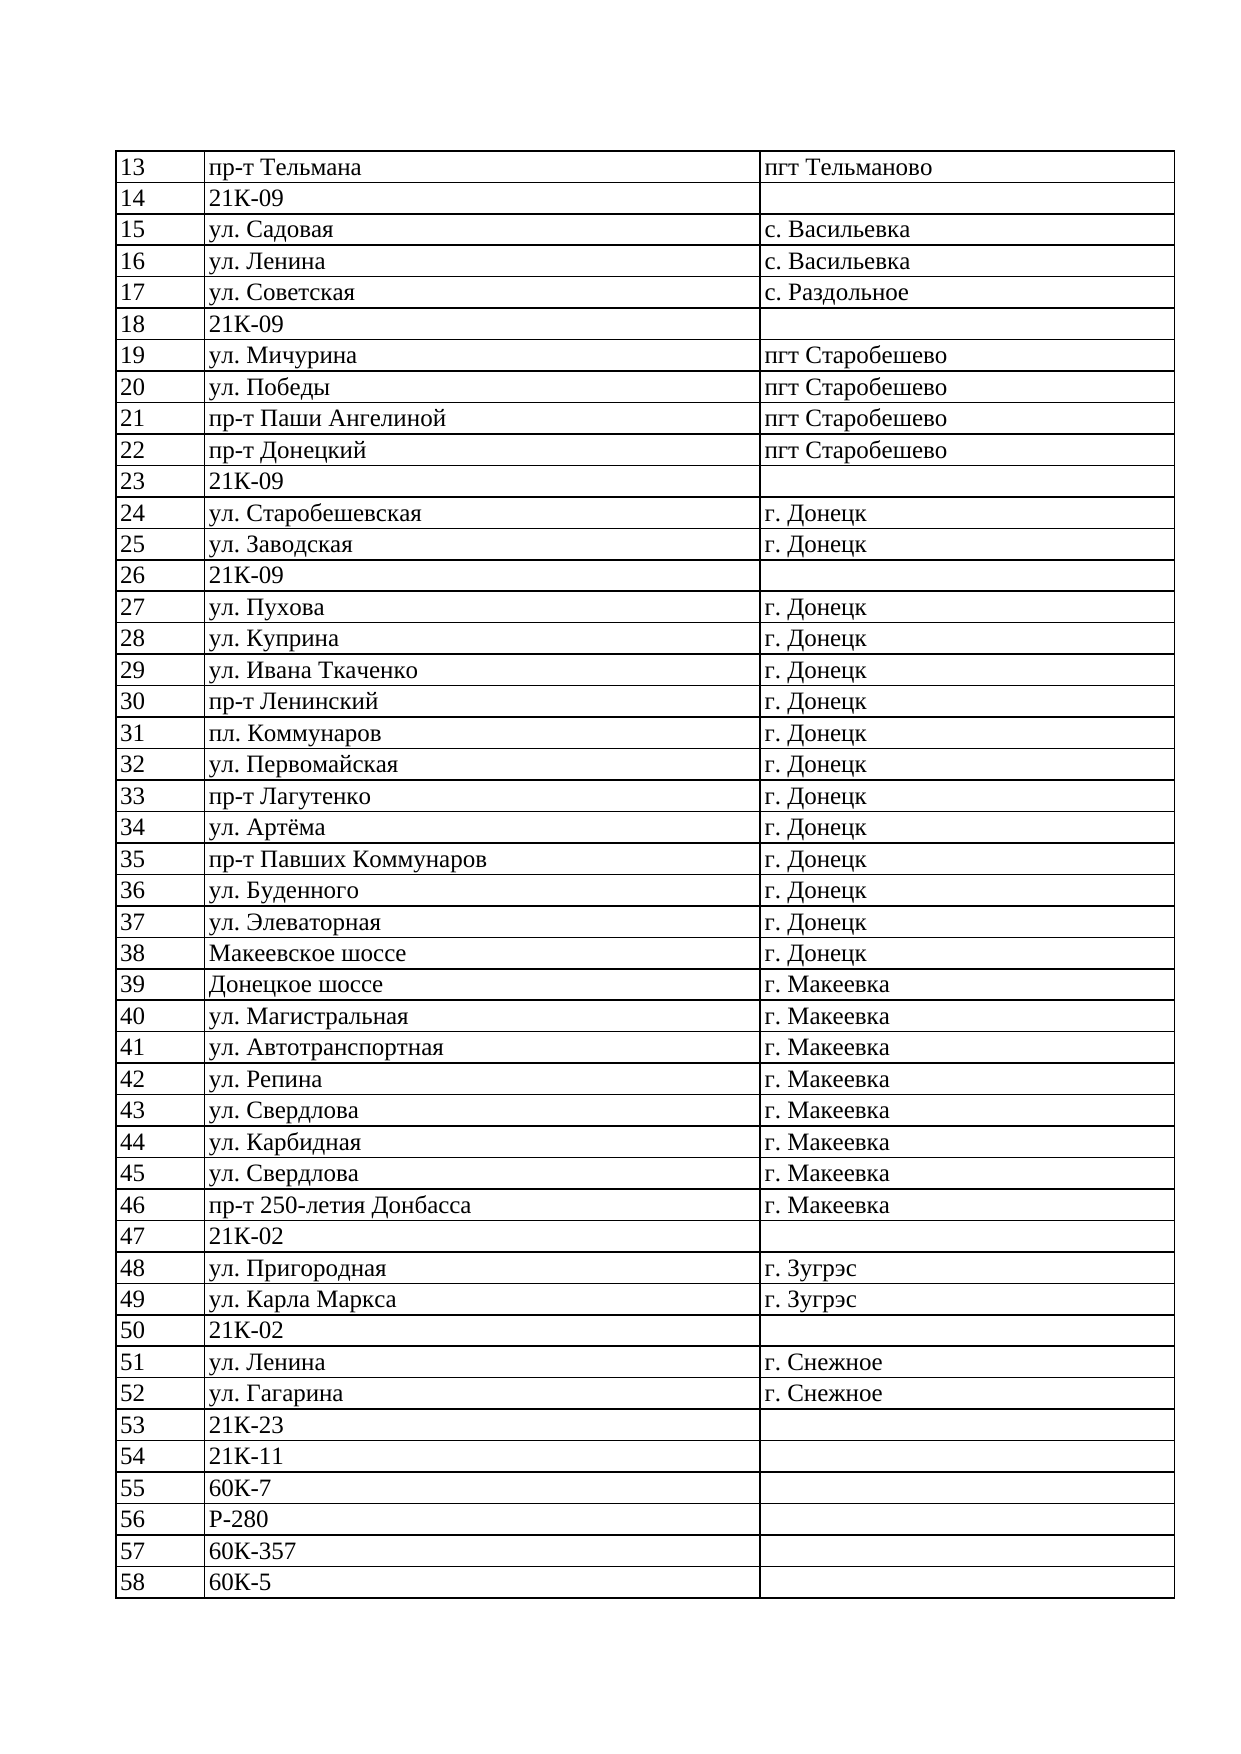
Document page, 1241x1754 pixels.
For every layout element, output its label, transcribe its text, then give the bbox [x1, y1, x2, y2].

table_cell с. Васильевка [761, 215, 1174, 244]
table_cell г. Макеевка [761, 1190, 1174, 1219]
table_cell ул. Карла Маркса [205, 1284, 759, 1314]
table_cell 28 [117, 623, 204, 653]
table_cell пгт Старобешево [761, 340, 1174, 370]
table_cell г. Макеевка [761, 1095, 1174, 1125]
table_cell ул. Пухова [205, 592, 759, 622]
table_cell 41 [117, 1032, 204, 1062]
table_cell пл. Коммунаров [205, 718, 759, 748]
table_cell пр-т Ленинский [205, 686, 759, 716]
table_cell 21К-02 [205, 1221, 759, 1251]
table_cell г. Донецк [761, 623, 1174, 653]
table_cell г. Макеевка [761, 1032, 1174, 1062]
table_cell 22 [117, 435, 204, 464]
table_cell 26 [117, 561, 204, 590]
table_cell ул. Советская [205, 277, 759, 307]
table_cell 14 [117, 183, 204, 213]
table_cell Донецкое шоссе [205, 970, 759, 999]
table_cell г. Донецк [761, 781, 1174, 811]
table_cell 53 [117, 1410, 204, 1440]
table_cell 50 [117, 1316, 204, 1345]
table_cell пр-т Тельмана [205, 152, 759, 181]
table_cell 37 [117, 907, 204, 936]
table_cell 36 [117, 875, 204, 905]
table_cell 47 [117, 1221, 204, 1251]
table_cell ул. Заводская [205, 529, 759, 559]
table_cell пр-т Лагутенко [205, 781, 759, 811]
table_cell пгт Старобешево [761, 372, 1174, 402]
table_cell 21К-09 [205, 309, 759, 339]
table_cell ул. Буденного [205, 875, 759, 905]
table_cell 60К-357 [205, 1536, 759, 1566]
table_cell 21К-09 [205, 183, 759, 213]
table_cell Макеевское шоссе [205, 938, 759, 968]
table_cell 33 [117, 781, 204, 811]
table_cell [761, 1441, 1174, 1471]
table_cell г. Донецк [761, 592, 1174, 622]
table_cell 21К-09 [205, 466, 759, 496]
table_cell 39 [117, 970, 204, 999]
table_cell ул. Артёма [205, 812, 759, 842]
table_cell 52 [117, 1378, 204, 1408]
table_cell г. Донецк [761, 655, 1174, 685]
table_cell [761, 466, 1174, 496]
table_cell [761, 1473, 1174, 1503]
table_cell 45 [117, 1158, 204, 1188]
table_cell г. Макеевка [761, 1127, 1174, 1157]
table_cell 20 [117, 372, 204, 402]
table_cell 38 [117, 938, 204, 968]
table_cell г. Зугрэс [761, 1284, 1174, 1314]
table_cell 30 [117, 686, 204, 716]
table_cell 48 [117, 1253, 204, 1282]
table_cell [761, 1504, 1174, 1534]
table_cell 40 [117, 1001, 204, 1031]
table_cell Р-280 [205, 1504, 759, 1534]
table_cell 49 [117, 1284, 204, 1314]
table_cell [761, 1221, 1174, 1251]
table_cell 21К-23 [205, 1410, 759, 1440]
table_cell г. Макеевка [761, 1001, 1174, 1031]
table_cell 58 [117, 1567, 204, 1597]
table_cell г. Донецк [761, 938, 1174, 968]
table_cell 34 [117, 812, 204, 842]
table_cell г. Донецк [761, 907, 1174, 936]
table_cell [761, 309, 1174, 339]
table_cell ул. Ивана Ткаченко [205, 655, 759, 685]
table_cell 21К-11 [205, 1441, 759, 1471]
table_cell г. Донецк [761, 498, 1174, 527]
table_cell 15 [117, 215, 204, 244]
table_cell ул. Репина [205, 1064, 759, 1094]
table_cell пгт Старобешево [761, 435, 1174, 464]
table_cell г. Донецк [761, 749, 1174, 779]
table_cell 27 [117, 592, 204, 622]
table_cell ул. Победы [205, 372, 759, 402]
table_cell пр-т Паши Ангелиной [205, 403, 759, 433]
table_cell [761, 1410, 1174, 1440]
table_cell ул. Ленина [205, 1347, 759, 1377]
table_cell ул. Старобешевская [205, 498, 759, 527]
table_cell г. Снежное [761, 1347, 1174, 1377]
table_cell 19 [117, 340, 204, 370]
table_cell пгт Старобешево [761, 403, 1174, 433]
table_cell 25 [117, 529, 204, 559]
table_cell [761, 561, 1174, 590]
table_cell ул. Ленина [205, 246, 759, 276]
table_cell 51 [117, 1347, 204, 1377]
table_cell пр-т Павших Коммунаров [205, 844, 759, 873]
table_cell [761, 1536, 1174, 1566]
table_cell [761, 1567, 1174, 1597]
table_cell г. Зугрэс [761, 1253, 1174, 1282]
table_cell ул. Свердлова [205, 1158, 759, 1188]
table_cell 16 [117, 246, 204, 276]
table_cell 23 [117, 466, 204, 496]
table_cell 21К-09 [205, 561, 759, 590]
table_cell 46 [117, 1190, 204, 1219]
table_cell 24 [117, 498, 204, 527]
table_cell 60К-7 [205, 1473, 759, 1503]
table_cell г. Донецк [761, 812, 1174, 842]
table_cell 21 [117, 403, 204, 433]
table_cell 43 [117, 1095, 204, 1125]
table_cell [761, 1316, 1174, 1345]
table_cell г. Донецк [761, 718, 1174, 748]
table_cell 44 [117, 1127, 204, 1157]
table_cell г. Донецк [761, 875, 1174, 905]
table_cell пр-т 250-летия Донбасса [205, 1190, 759, 1219]
table_cell 35 [117, 844, 204, 873]
table_cell 60К-5 [205, 1567, 759, 1597]
table_cell 55 [117, 1473, 204, 1503]
table_cell 13 [117, 152, 204, 181]
table_cell [761, 183, 1174, 213]
table_cell пгт Тельманово [761, 152, 1174, 181]
table_cell ул. Гагарина [205, 1378, 759, 1408]
table_cell г. Донецк [761, 686, 1174, 716]
table_cell 21К-02 [205, 1316, 759, 1345]
table_cell ул. Первомайская [205, 749, 759, 779]
table_cell с. Раздольное [761, 277, 1174, 307]
table_cell ул. Карбидная [205, 1127, 759, 1157]
table_cell ул. Садовая [205, 215, 759, 244]
table_cell 32 [117, 749, 204, 779]
table_cell ул. Элеваторная [205, 907, 759, 936]
table_cell 56 [117, 1504, 204, 1534]
table_cell 42 [117, 1064, 204, 1094]
table_cell ул. Мичурина [205, 340, 759, 370]
table_cell г. Снежное [761, 1378, 1174, 1408]
table_cell ул. Автотранспортная [205, 1032, 759, 1062]
table_cell ул. Куприна [205, 623, 759, 653]
table_cell 18 [117, 309, 204, 339]
table_cell 31 [117, 718, 204, 748]
table_cell г. Макеевка [761, 1064, 1174, 1094]
table_cell г. Донецк [761, 529, 1174, 559]
table_cell ул. Пригородная [205, 1253, 759, 1282]
table_cell 57 [117, 1536, 204, 1566]
table_cell г. Макеевка [761, 970, 1174, 999]
table_cell пр-т Донецкий [205, 435, 759, 464]
table_cell г. Макеевка [761, 1158, 1174, 1188]
table_cell ул. Свердлова [205, 1095, 759, 1125]
table_cell г. Донецк [761, 844, 1174, 873]
table_cell 54 [117, 1441, 204, 1471]
table_cell 29 [117, 655, 204, 685]
table_cell 17 [117, 277, 204, 307]
table_cell с. Васильевка [761, 246, 1174, 276]
table_cell ул. Магистральная [205, 1001, 759, 1031]
